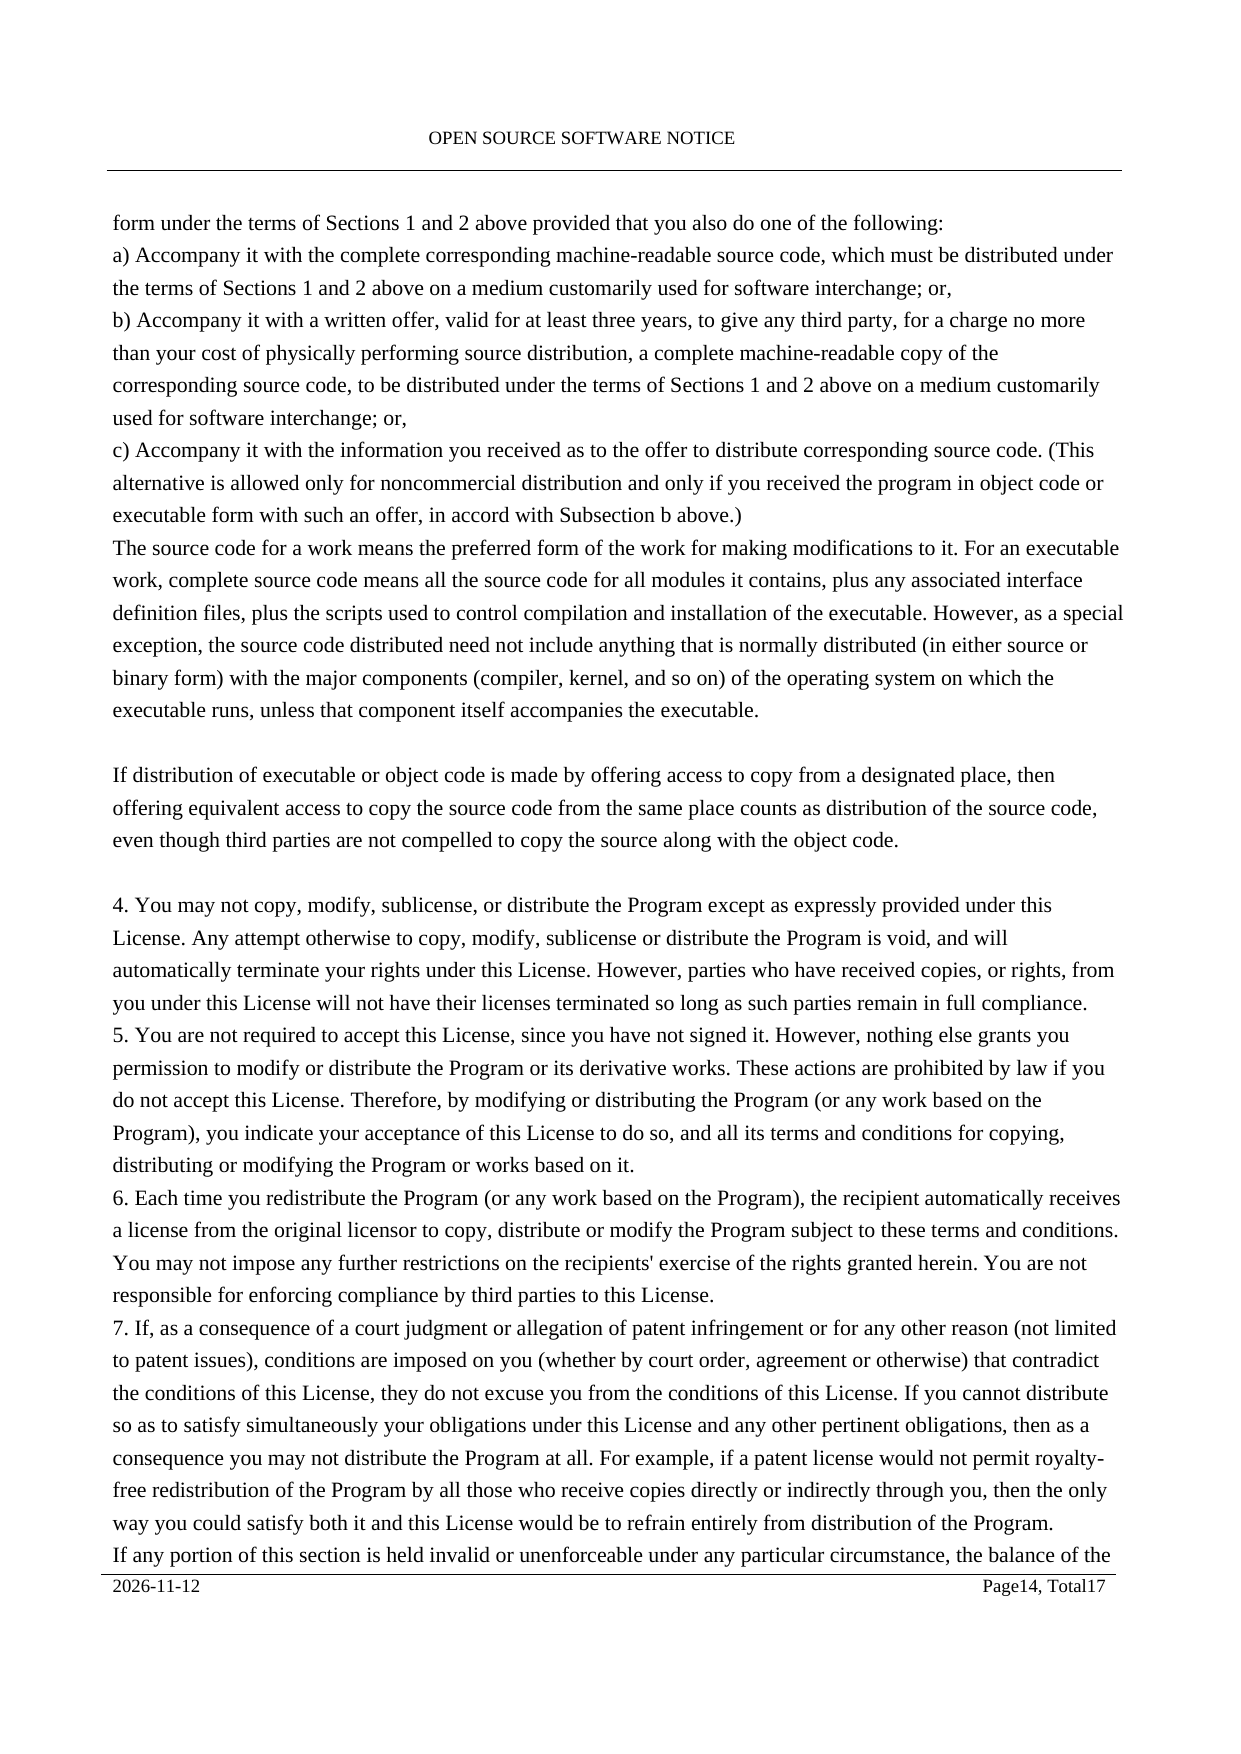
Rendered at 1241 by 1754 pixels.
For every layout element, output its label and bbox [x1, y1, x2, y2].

text [112, 206, 1128, 1571]
